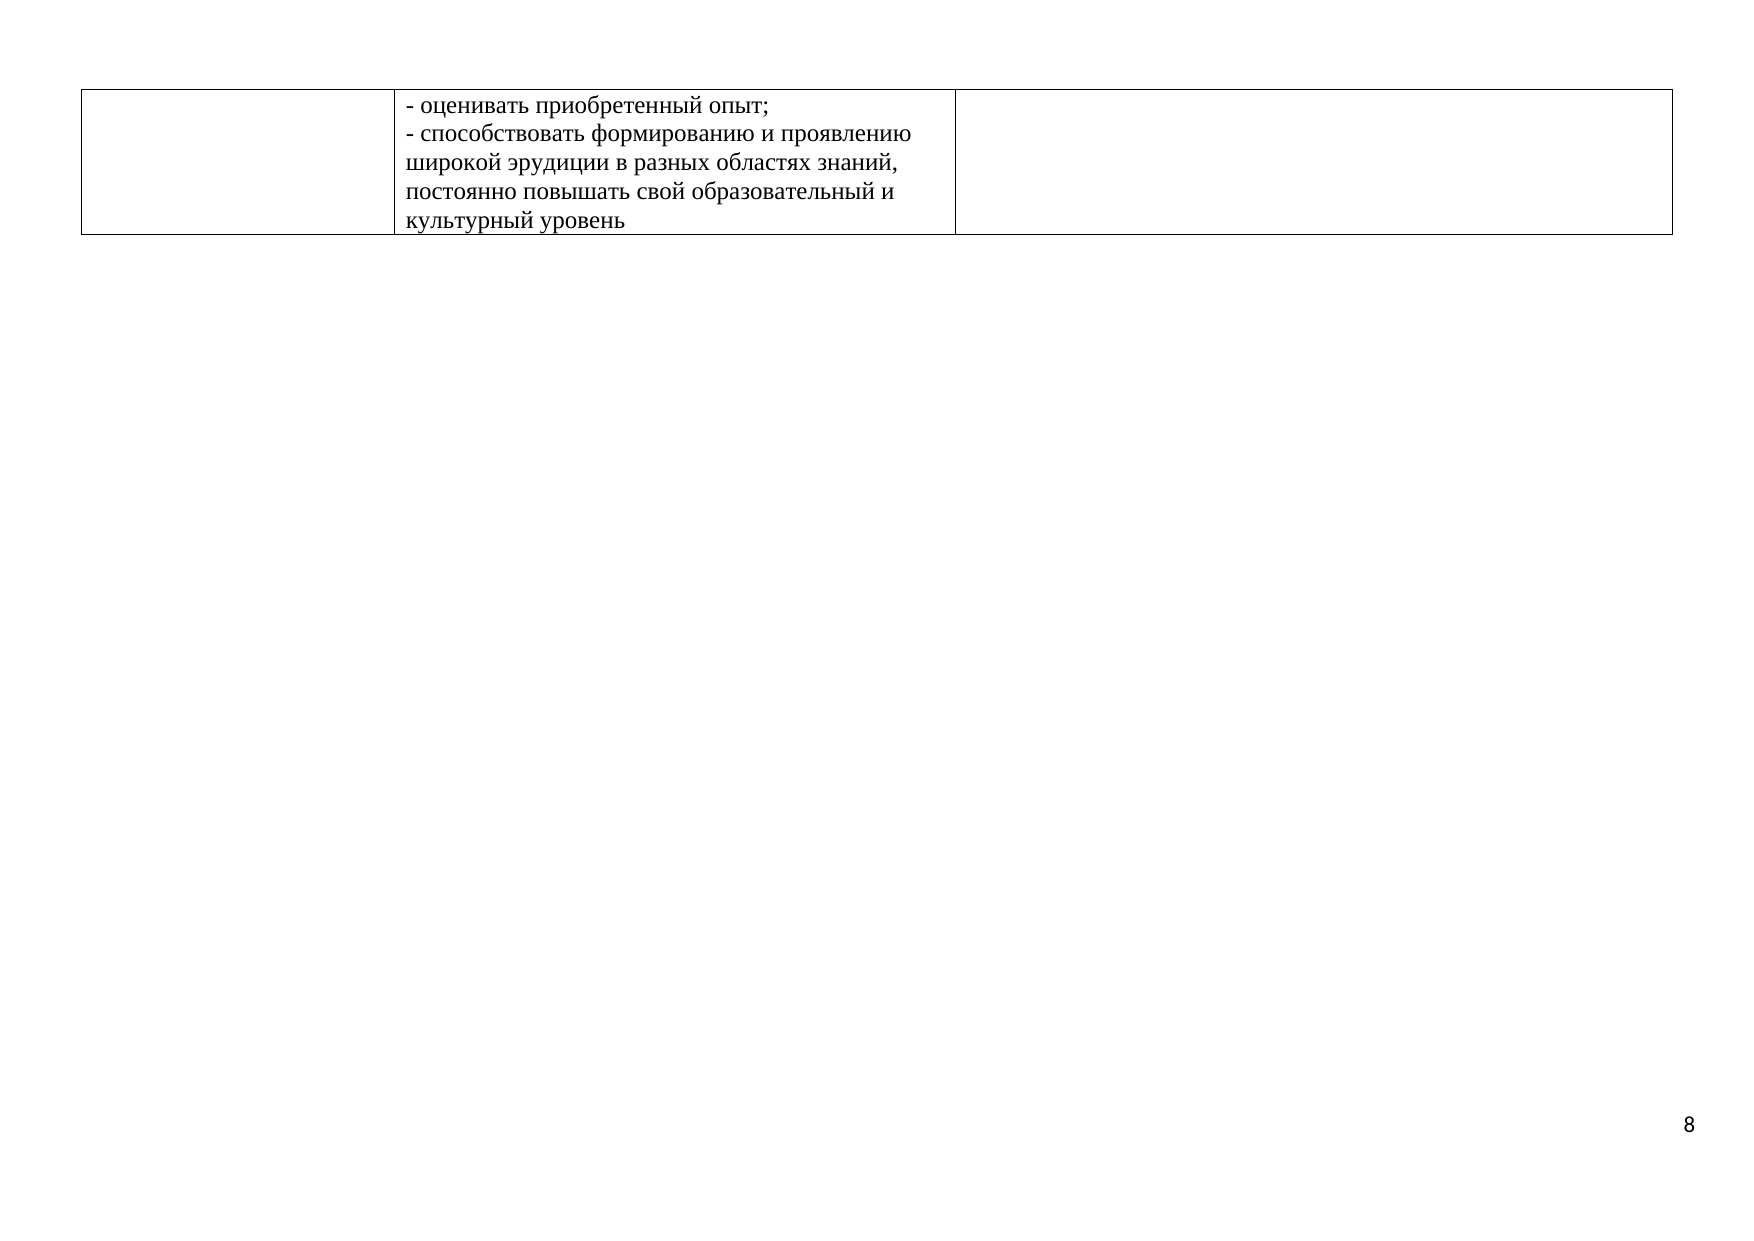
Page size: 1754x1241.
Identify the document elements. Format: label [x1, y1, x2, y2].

table_cell [82, 90, 394, 233]
table_cell [395, 90, 955, 233]
table_cell [956, 90, 1672, 233]
